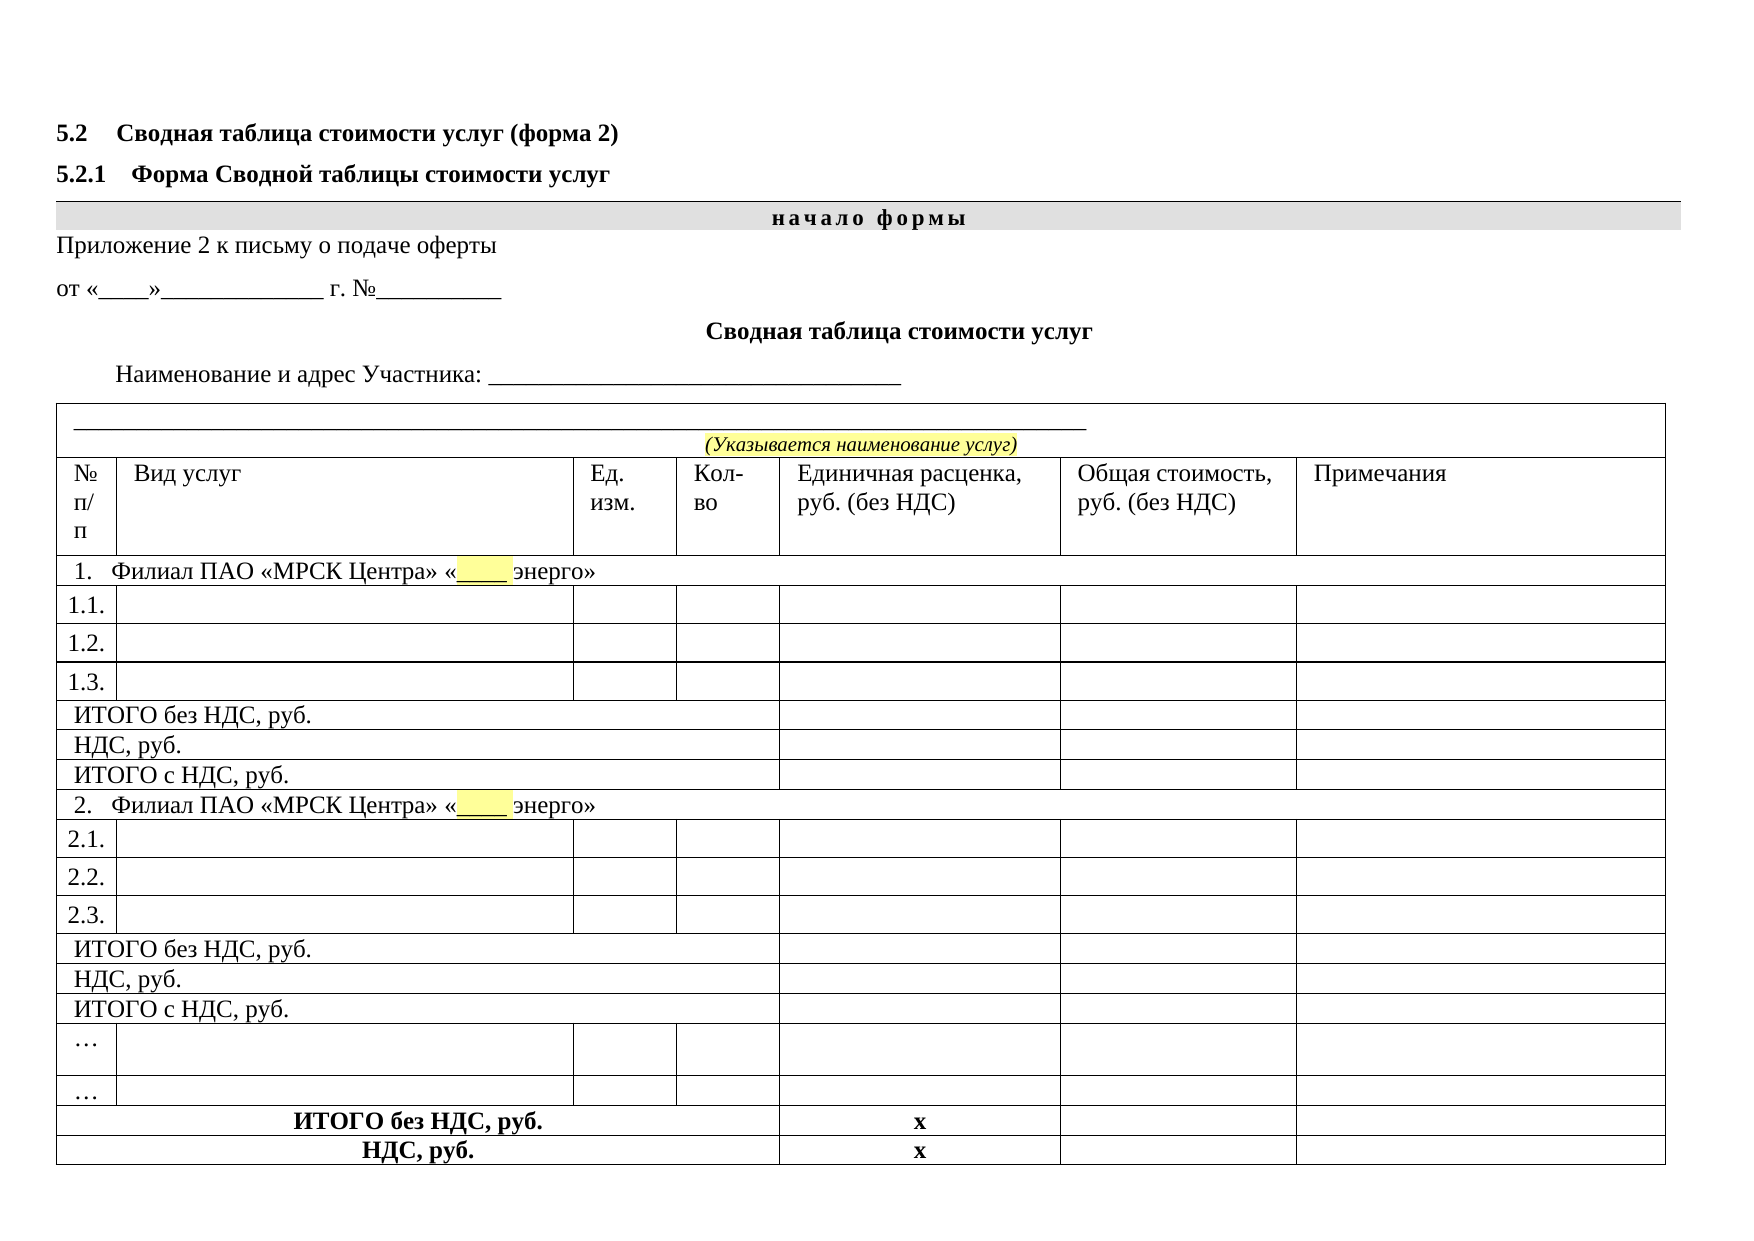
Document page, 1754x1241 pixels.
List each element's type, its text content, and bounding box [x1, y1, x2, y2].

table_cell [780, 934, 1060, 963]
table_cell № п/п [57, 458, 116, 555]
table_cell [780, 663, 1060, 699]
table_cell ИТОГО с НДС, руб. [57, 760, 779, 789]
table_cell [117, 586, 573, 623]
table_cell [1297, 1106, 1665, 1134]
table_cell [1061, 701, 1296, 729]
table_cell [574, 624, 676, 661]
table_cell [1061, 1024, 1296, 1075]
table_cell [1297, 1076, 1665, 1105]
table_cell Филиал ПАО «МРСК Центра» «____ энерго» [513, 790, 1665, 819]
table_cell [1297, 896, 1665, 933]
table_cell [574, 820, 676, 857]
table_cell [1297, 701, 1665, 729]
table_cell [1297, 858, 1665, 895]
table_cell [677, 1076, 779, 1105]
table_cell [1297, 994, 1665, 1022]
table_cell [677, 896, 779, 933]
table_cell [1297, 820, 1665, 857]
table_cell [57, 663, 116, 699]
table_cell Филиал ПАО «МРСК Центра» «____ энерго» [57, 556, 457, 585]
table_cell [117, 624, 573, 661]
table_cell [1061, 760, 1296, 789]
table_cell [780, 1024, 1060, 1075]
table_cell [780, 701, 1060, 729]
table_cell НДС, руб. [57, 1136, 779, 1164]
table_cell [117, 820, 573, 857]
table_cell [57, 858, 116, 895]
text начало формы [56, 202, 1681, 230]
table_cell Единичная расценка, руб. (без НДС) [780, 458, 1060, 555]
table_cell [1061, 730, 1296, 759]
table_cell [780, 896, 1060, 933]
table_cell … [57, 1024, 116, 1075]
table_cell [1297, 760, 1665, 789]
table_cell Филиал ПАО «МРСК Центра» «____ энерго» [513, 556, 1665, 585]
table_cell Примечания [1297, 458, 1665, 555]
table_cell [677, 624, 779, 661]
table_cell … [57, 1076, 116, 1105]
table_cell [677, 858, 779, 895]
table_cell [780, 760, 1060, 789]
table_cell [57, 624, 116, 661]
table_cell [1297, 1136, 1665, 1164]
table_cell [1297, 1024, 1665, 1075]
table_cell [1061, 994, 1296, 1022]
table_cell ИТОГО без НДС, руб. [57, 934, 779, 963]
table_cell [117, 663, 573, 699]
table_cell [1061, 1076, 1296, 1105]
text Приложение 2 к письму о подаче оферты [56, 230, 1683, 259]
table_cell [117, 896, 573, 933]
table_cell Кол-во [677, 458, 779, 555]
table_cell ИТОГО без НДС, руб. [57, 1106, 779, 1134]
table_header _________________________________________________________________________________ (Указывается наименование услуг) [57, 404, 1665, 457]
subtitle Сводная таблица стоимости услуг (форма 2) [56, 118, 1683, 147]
table_cell [117, 1024, 573, 1075]
table_cell [57, 896, 116, 933]
table_cell ИТОГО с НДС, руб. [57, 994, 779, 1022]
table_cell [574, 1024, 676, 1075]
table_cell [117, 858, 573, 895]
table_cell [1297, 624, 1665, 661]
table_cell [574, 663, 676, 699]
table_cell [574, 858, 676, 895]
table_cell [1061, 1136, 1296, 1164]
table_cell [1297, 934, 1665, 963]
text от «____»_____________ г. №__________ [56, 273, 1683, 302]
table_cell [1297, 730, 1665, 759]
table_cell [574, 896, 676, 933]
table_cell [780, 994, 1060, 1022]
table_cell х [780, 1106, 1060, 1134]
table_cell [677, 663, 779, 699]
table_cell [677, 1024, 779, 1075]
table_cell [780, 820, 1060, 857]
table_cell ИТОГО без НДС, руб. [57, 701, 779, 729]
table_cell [1061, 624, 1296, 661]
table_cell [677, 820, 779, 857]
table_cell [1061, 858, 1296, 895]
table_cell [1061, 663, 1296, 699]
table_cell [57, 586, 116, 623]
table_cell НДС, руб. [57, 964, 779, 993]
table_cell [574, 1076, 676, 1105]
table_cell [117, 1076, 573, 1105]
table_cell [780, 1076, 1060, 1105]
table_cell Ед. изм. [574, 458, 676, 555]
table_cell [1061, 934, 1296, 963]
table_cell [1297, 964, 1665, 993]
table_cell НДС, руб. [57, 730, 779, 759]
table_cell [1061, 820, 1296, 857]
table_cell [677, 586, 779, 623]
table_cell [1061, 586, 1296, 623]
table_cell Филиал ПАО «МРСК Центра» «____ энерго» [57, 790, 457, 819]
table_cell [780, 586, 1060, 623]
table_cell х [780, 1136, 1060, 1164]
table_cell [574, 586, 676, 623]
table_cell [1061, 1106, 1296, 1134]
text Сводная таблица стоимости услуг [56, 316, 1683, 345]
table_cell [1061, 896, 1296, 933]
table_cell [1297, 586, 1665, 623]
table_cell Общая стоимость, руб. (без НДС) [1061, 458, 1296, 555]
subtitle Форма Сводной таблицы стоимости услуг [56, 159, 1683, 188]
table_cell [780, 964, 1060, 993]
table_cell [780, 624, 1060, 661]
table_cell [1061, 964, 1296, 993]
table_cell [1297, 663, 1665, 699]
table_cell [780, 730, 1060, 759]
table_cell Вид услуг [117, 458, 573, 555]
table_cell [780, 858, 1060, 895]
table_cell [57, 820, 116, 857]
text Наименование и адрес Участника: _________________________________ [56, 359, 1683, 388]
